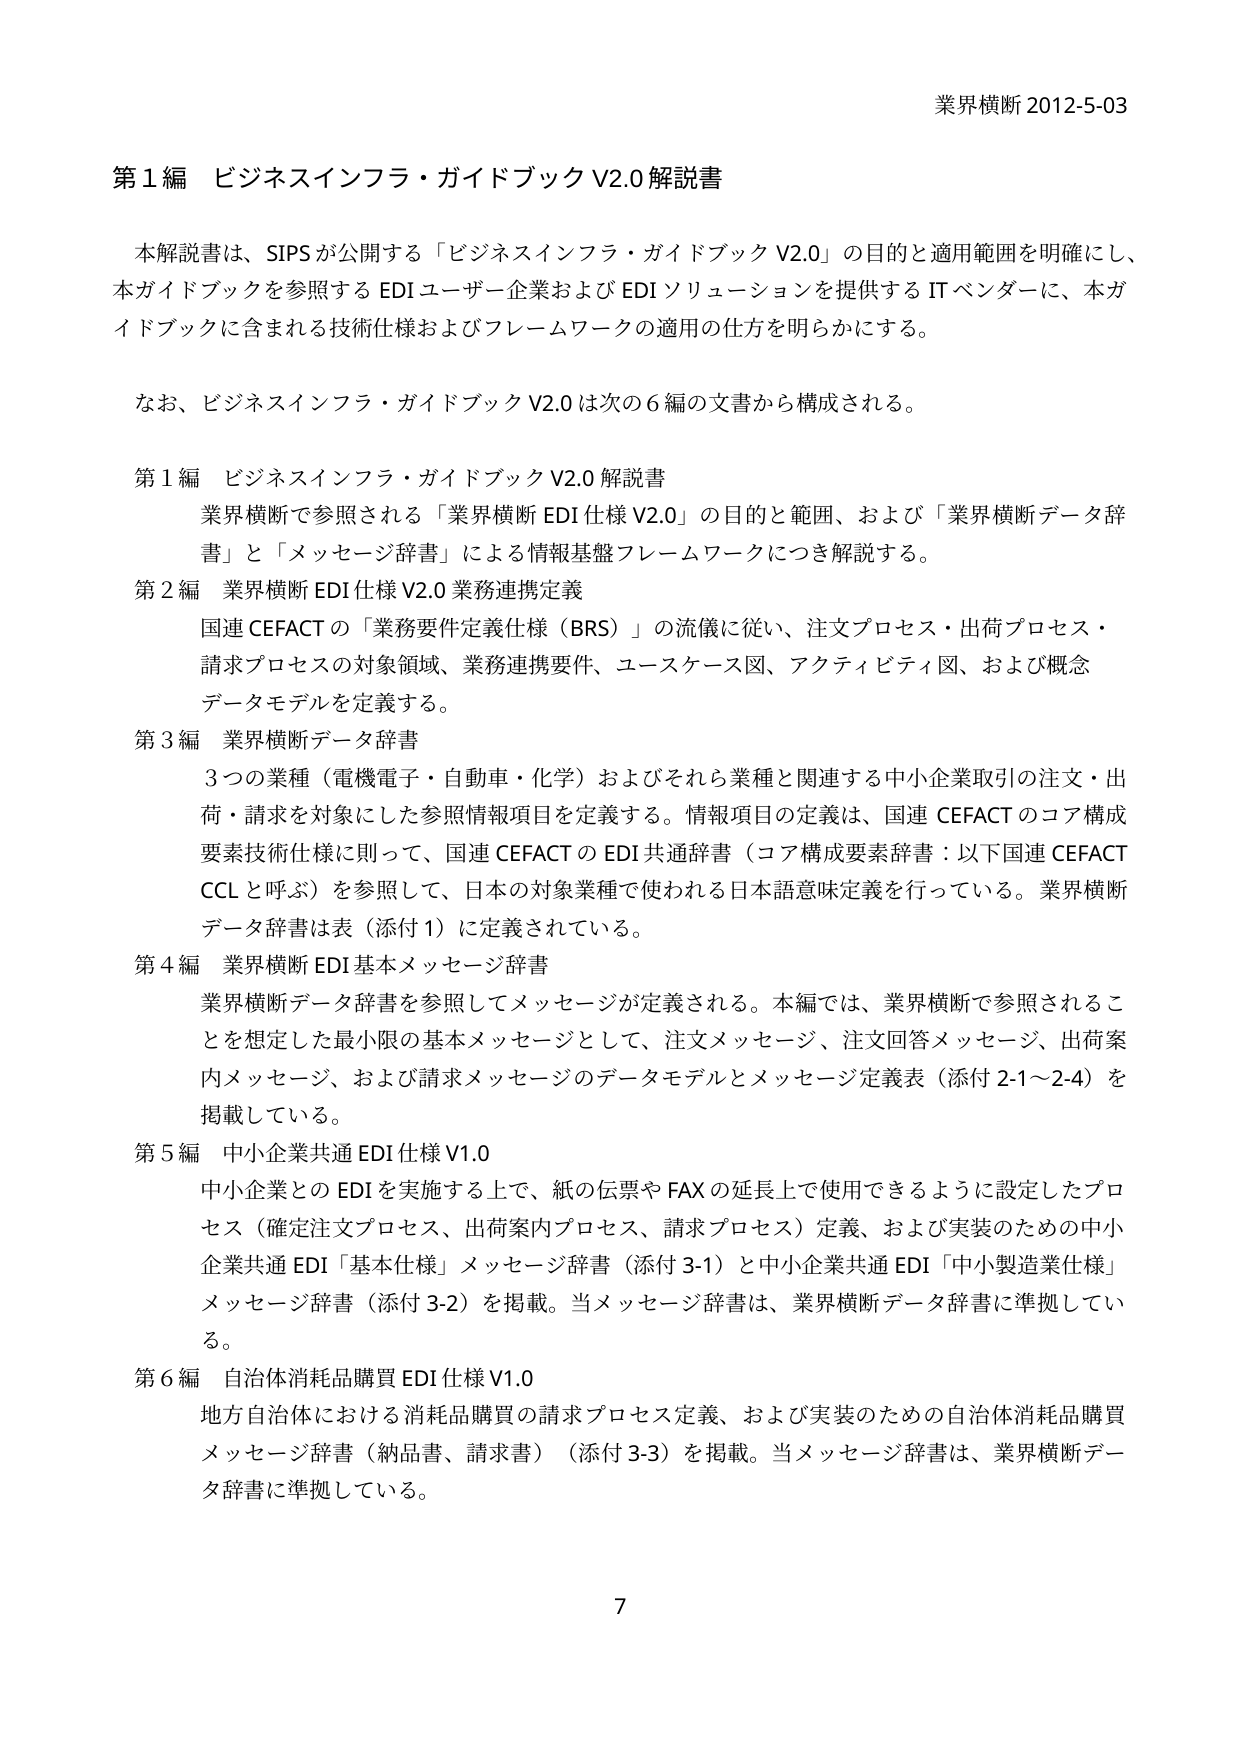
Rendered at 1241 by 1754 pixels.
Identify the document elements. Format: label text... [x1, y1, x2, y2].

text 業界横断データ辞書を参照してメッセージが定義される。本編では、業界横断で参照されることを想定した最小限の基本メッセージとして、注文メッセージ、注文回答メッセージ、出荷案内メッセージ、および請求メッセージのデータモデルとメッセージ定義表（添付2-1～2-4）を掲載している。 [178, 983, 1128, 1133]
text ３つの業種（電機電子・自動車・化学）およびそれら業種と関連する中小企業取引の注文・出荷・請求を対象にした参照情報項目を定義する。情報項目の定義は、国連CEFACTのコア構成要素技術仕様に則って、国連CEFACTのEDI共通辞書（コア構成要素辞書：以下国連CEFACT CCLと呼ぶ）を参照して、日本の対象業種で使われる日本語意味定義を行っている。業界横断データ辞書は表（添付1）に定義されている。 [200, 758, 1128, 946]
text 国連CEFACTの「業務要件定義仕様（BRS）」の流儀に従い、注文プロセス・出荷プロセス・請求プロセスの対象領域、業務連携要件、ユースケース図、アクティビティ図、および概念データモデルを定義する。 [200, 608, 1128, 721]
subtitle 第１編 ビジネスインフラ・ガイドブックV2.0解説書 [112, 158, 1128, 196]
text 第２編 業界横断EDI仕様V2.0 業務連携定義 [112, 571, 1128, 608]
text 地方自治体における消耗品購買の請求プロセス定義、および実装のための自治体消耗品購買メッセージ辞書（納品書、請求書）（添付3-3）を掲載。当メッセージ辞書は、業界横断データ辞書に準拠している。 [200, 1396, 1128, 1508]
text 第６編 自治体消耗品購買EDI仕様V1.0 [112, 1358, 1128, 1396]
text 業界横断で参照される「業界横断EDI仕様V2.0」の目的と範囲、および「業界横断データ辞書」と「メッセージ辞書」による情報基盤フレームワークにつき解説する。 [200, 496, 1128, 571]
text 第５編 中小企業共通EDI仕様V1.0 [112, 1133, 1128, 1171]
text 第３編 業界横断データ辞書 [112, 721, 1128, 758]
text 第４編 業界横断EDI基本メッセージ辞書 [112, 946, 1128, 983]
text 第１編 ビジネスインフラ・ガイドブックV2.0 解説書 [134, 458, 1128, 496]
text 中小企業とのEDIを実施する上で、紙の伝票やFAXの延長上で使用できるように設定したプロセス（確定注文プロセス、出荷案内プロセス、請求プロセス）定義、および実装のための中小企業共通EDI「基本仕様」メッセージ辞書（添付3-1）と中小企業共通EDI「中小製造業仕様」メッセージ辞書（添付3-2）を掲載。当メッセージ辞書は、業界横断データ辞書に準拠している。 [200, 1171, 1128, 1358]
text 本解説書は、SIPSが公開する「ビジネスインフラ・ガイドブックV2.0」の目的と適用範囲を明確にし、本ガイドブックを参照するEDIユーザー企業およびEDIソリューションを提供するITベンダーに、本ガイドブックに含まれる技術仕様およびフレームワークの適用の仕方を明らかにする。 [112, 233, 1128, 346]
text なお、ビジネスインフラ・ガイドブックV2.0は次の６編の文書から構成される。 [112, 383, 1128, 421]
